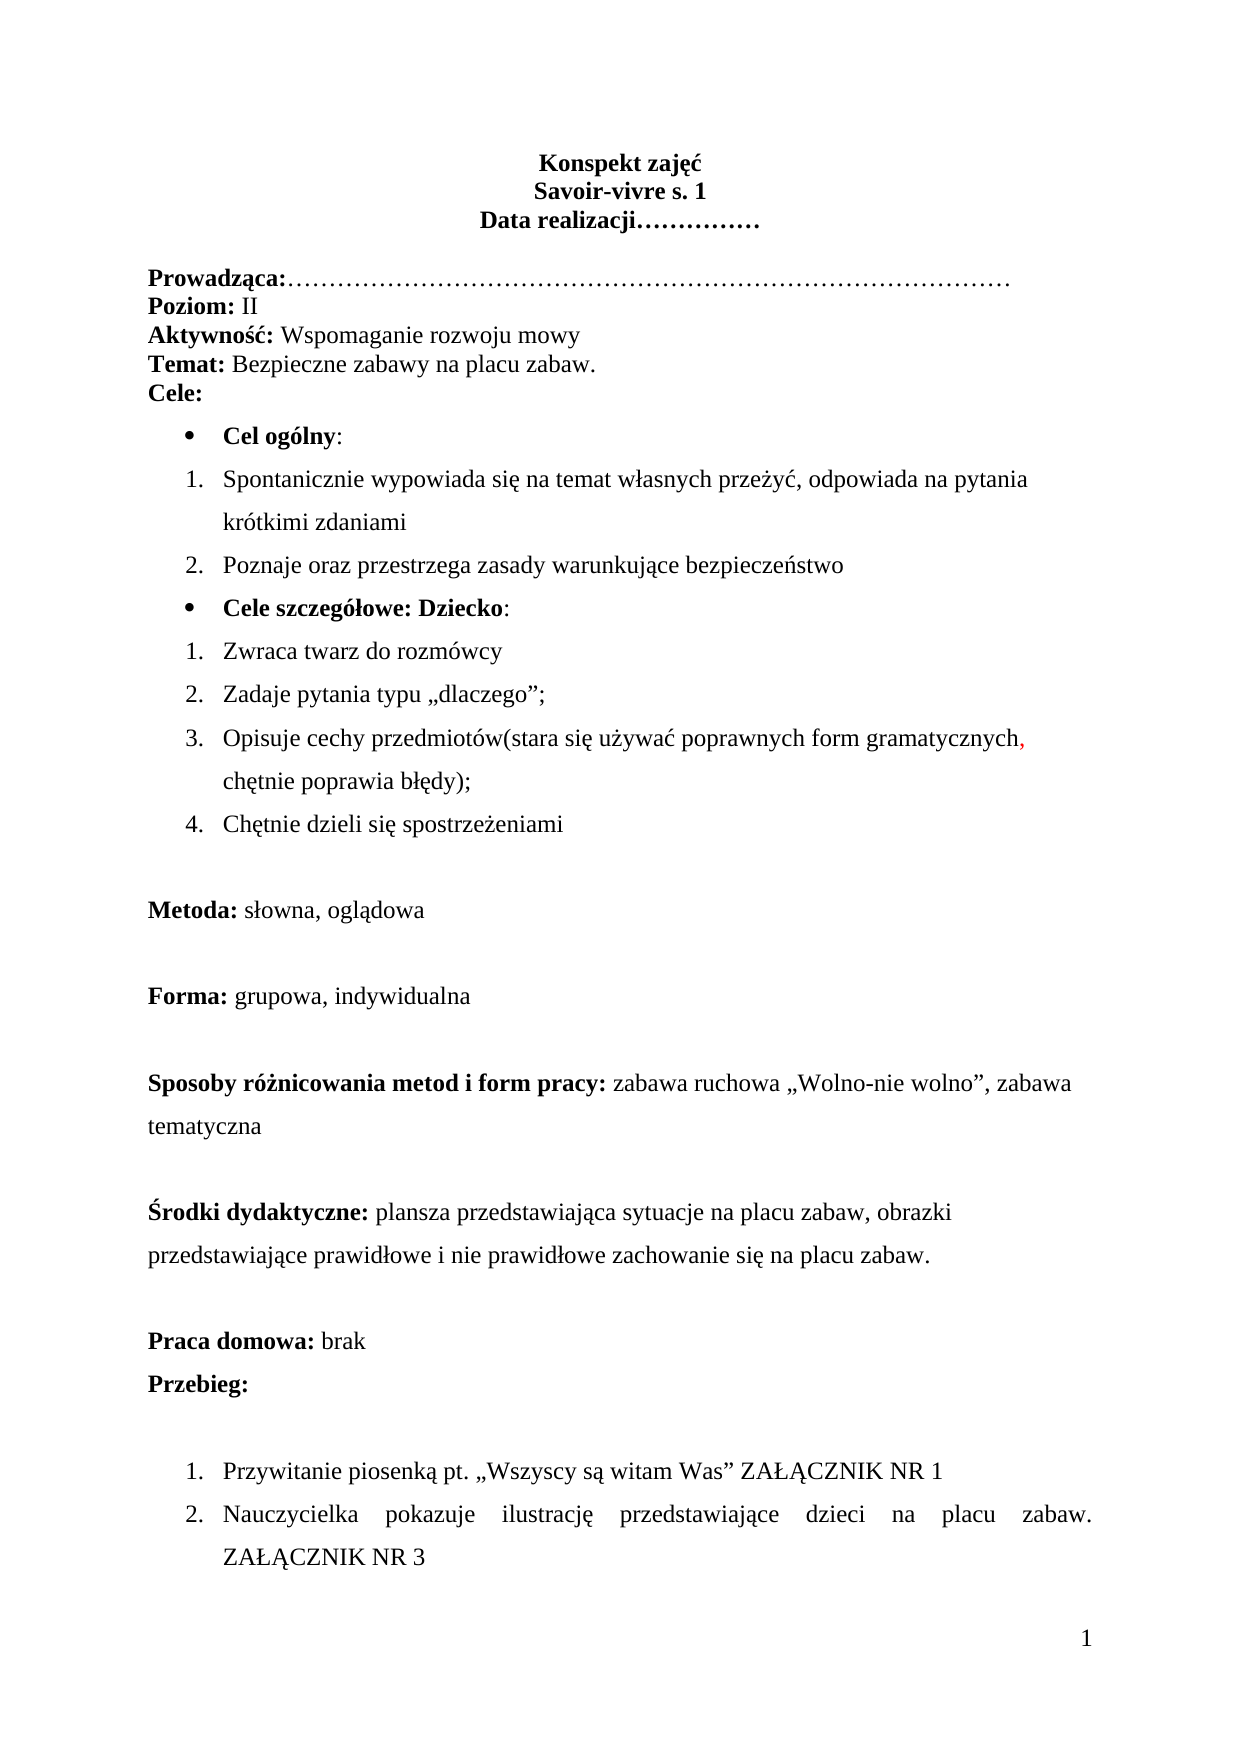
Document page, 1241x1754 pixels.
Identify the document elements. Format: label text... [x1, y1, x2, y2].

text Cele: [148, 378, 1093, 406]
text Środki dydaktyczne: plansza przedstawiająca sytuacje na placu zabaw, obrazki przedstawiające prawidłowe i nie prawidłowe zachowanie się na placu zabaw. [148, 1197, 1093, 1269]
list Opisuje cechy przedmiotów(stara się używać poprawnych form gramatycznych, chętnie poprawia błędy); [185, 723, 1093, 794]
list Chętnie dzieli się spostrzeżeniami [185, 809, 1093, 838]
text Prowadząca:…………………………………………………………………………… [148, 263, 1093, 291]
text Aktywność: Wspomaganie rozwoju mowy [148, 320, 1093, 349]
text Konspekt zajęć [148, 148, 1093, 176]
list Nauczycielka pokazuje ilustrację przedstawiające dzieci na placu zabaw. ZAŁĄCZNIK NR 3 [185, 1499, 1093, 1571]
list Przywitanie piosenką pt. „Wszyscy są witam Was” ZAŁĄCZNIK NR 1 [185, 1456, 1093, 1484]
text Savoir-vivre s. 1 [148, 176, 1093, 205]
list Cele szczegółowe: Dziecko: [185, 593, 1093, 622]
text Temat: Bezpieczne zabawy na placu zabaw. [148, 349, 1093, 378]
list Cel ogólny: [185, 421, 1093, 449]
text Praca domowa: brak [148, 1326, 1093, 1355]
text Forma: grupowa, indywidualna [148, 981, 1093, 1010]
list Spontanicznie wypowiada się na temat własnych przeżyć, odpowiada na pytania krótkimi zdaniami [185, 464, 1093, 536]
text Data realizacji…………… [148, 205, 1093, 234]
list Zadaje pytania typu „dlaczego”; [185, 679, 1093, 708]
text Poziom: II [148, 291, 1093, 320]
list Poznaje oraz przestrzega zasady warunkujące bezpieczeństwo [185, 550, 1093, 579]
list Zwraca twarz do rozmówcy [185, 636, 1093, 665]
text Przebieg: [148, 1369, 1093, 1398]
text Metoda: słowna, oglądowa [148, 895, 1093, 924]
text Sposoby różnicowania metod i form pracy: zabawa ruchowa „Wolno-nie wolno”, zabawa tematyczna [148, 1068, 1093, 1139]
